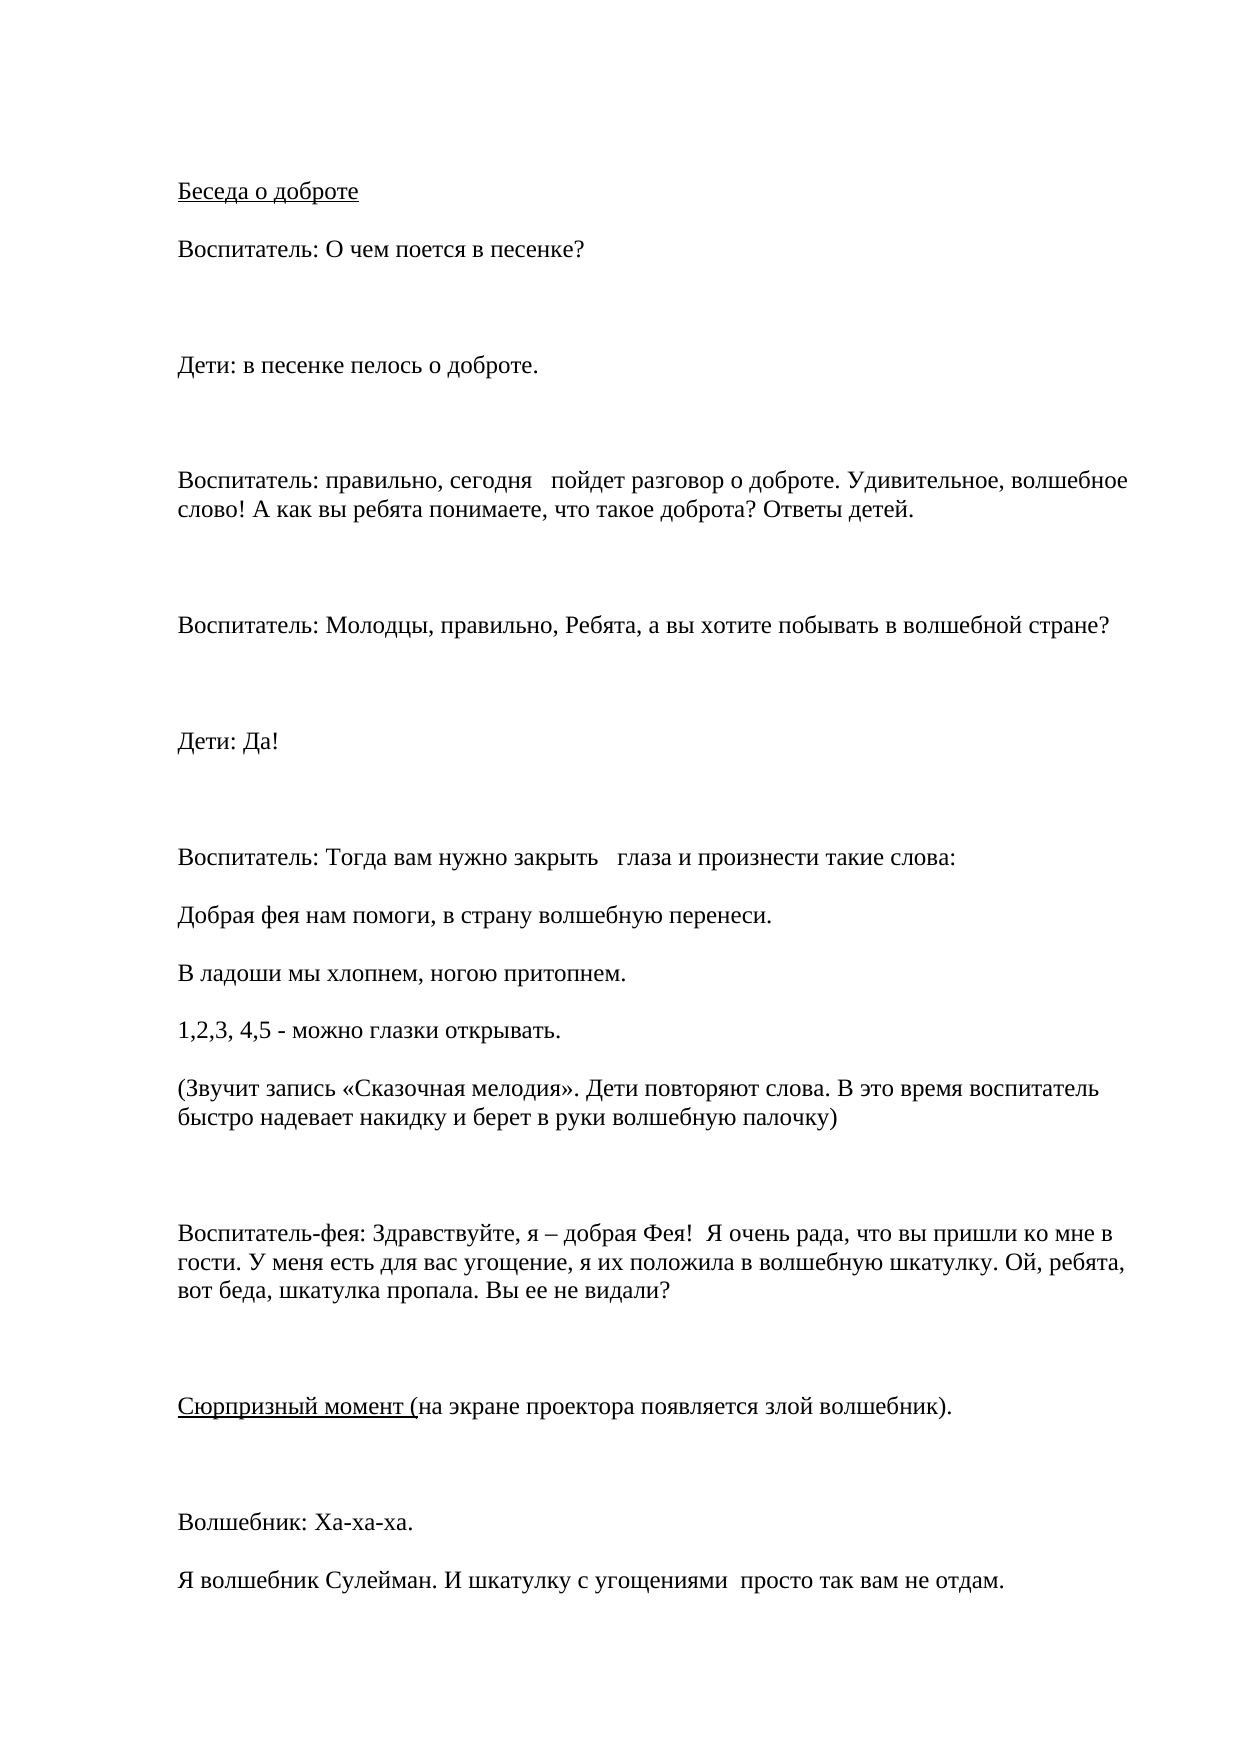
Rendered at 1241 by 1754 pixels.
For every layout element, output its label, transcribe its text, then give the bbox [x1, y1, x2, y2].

text Беседа о доброте [177, 176, 1152, 205]
text Воспитатель: О чем поется в песенке? [177, 234, 1152, 263]
text Дети: в песенке пелось о доброте. [177, 350, 1152, 378]
text Воспитатель-фея: Здравствуйте, я – добрая Фея! Я очень рада, что вы пришли ко мне в гости. У меня есть для вас угощение, я их положила в волшебную шкатулку. Ой, ребята, вот беда, шкатулка пропала. Вы ее не видали? [177, 1218, 1152, 1304]
text Сюрпризный момент (на экране проектора появляется злой волшебник). [177, 1391, 1152, 1420]
text Дети: Да! [177, 726, 1152, 755]
text Волшебник: Ха-ха-ха. [177, 1507, 1152, 1536]
text В ладоши мы хлопнем, ногою притопнем. [177, 958, 1152, 986]
text 1,2,3, 4,5 - можно глазки открывать. [177, 1016, 1152, 1044]
text Воспитатель: Тогда вам нужно закрыть глаза и произнести такие слова: [177, 842, 1152, 871]
text Добрая фея нам помоги, в страну волшебную перенеси. [177, 900, 1152, 928]
text Воспитатель: Молодцы, правильно, Ребята, а вы хотите побывать в волшебной стране? [177, 610, 1152, 639]
text (Звучит запись «Сказочная мелодия». Дети повторяют слова. В это время воспитатель быстро надевает накидку и берет в руки волшебную палочку) [177, 1073, 1152, 1131]
text Я волшебник Сулейман. И шкатулку с угощениями просто так вам не отдам. [177, 1565, 1152, 1594]
text Воспитатель: правильно, сегодня пойдет разговор о доброте. Удивительное, волшебное слово! А как вы ребята понимаете, что такое доброта? Ответы детей. [177, 466, 1152, 523]
